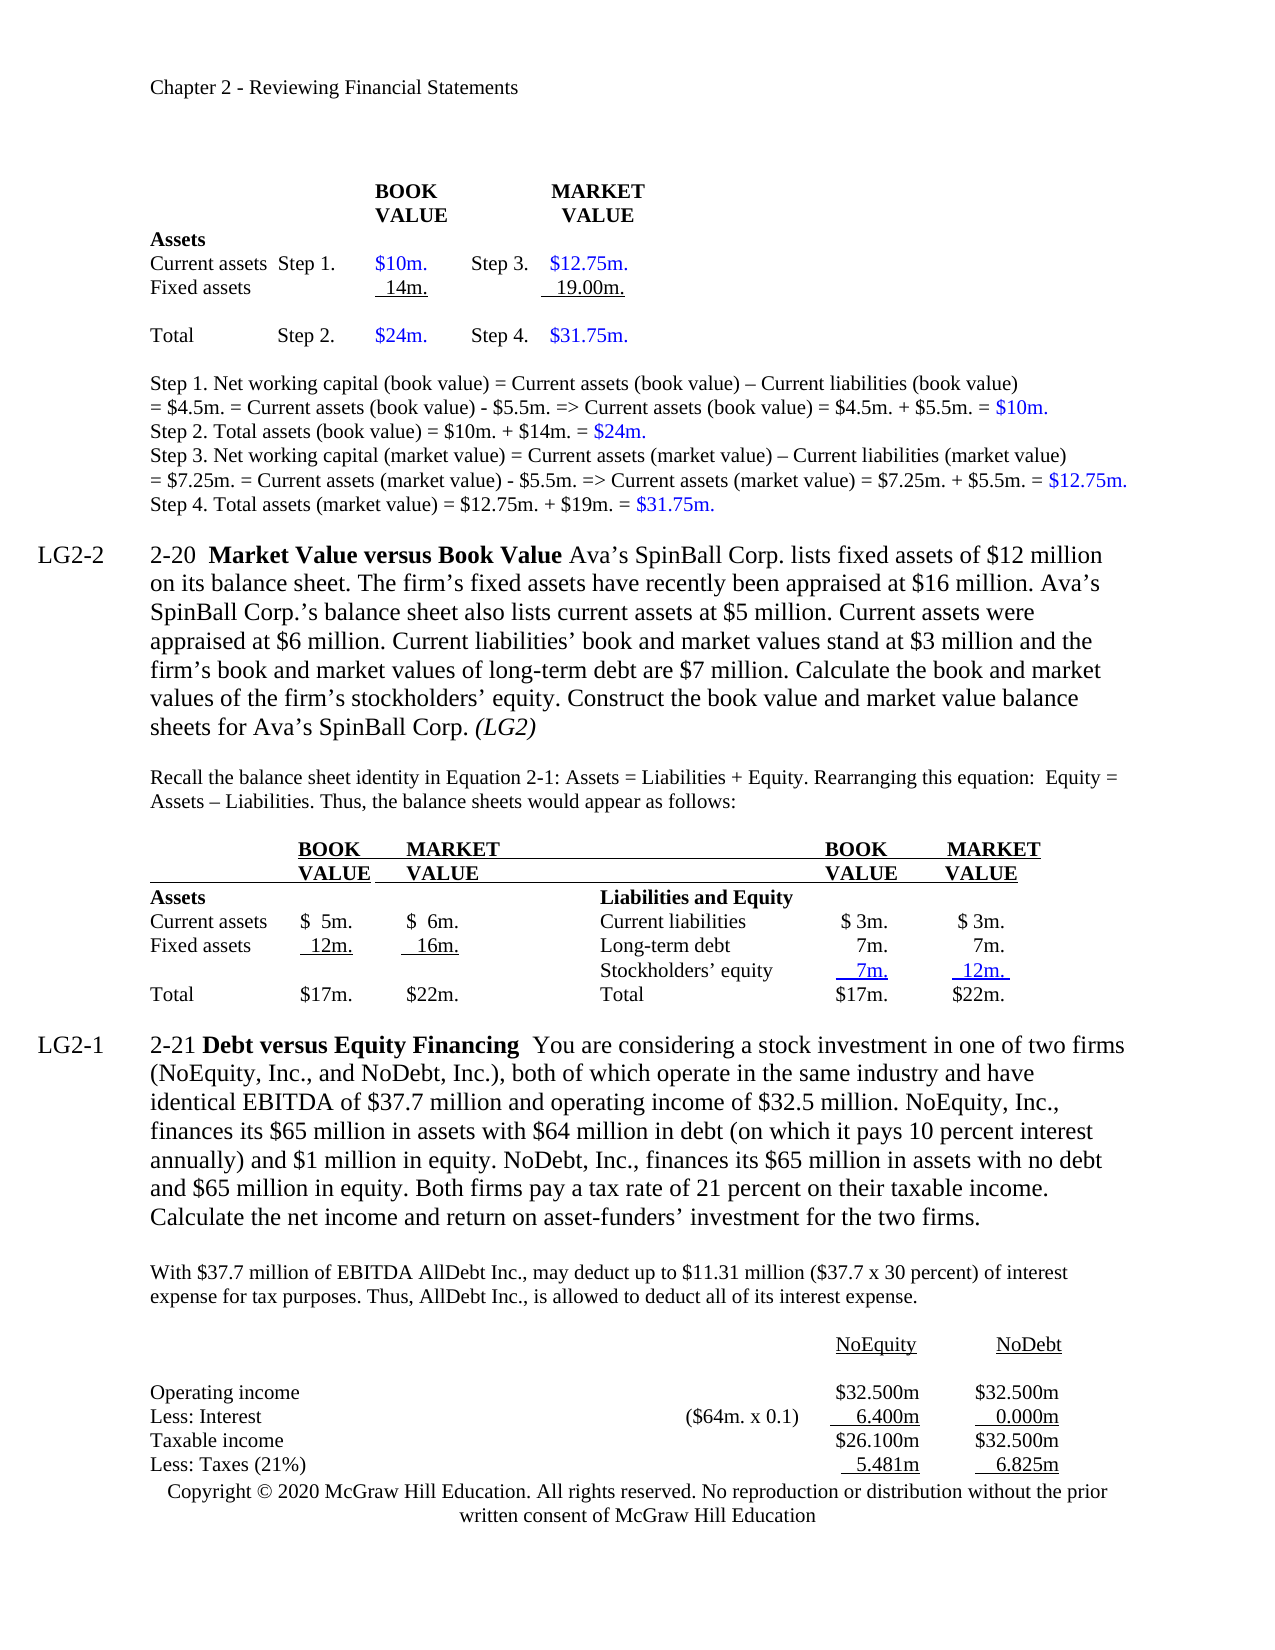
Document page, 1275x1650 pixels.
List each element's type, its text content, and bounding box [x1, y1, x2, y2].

text BOOK MARKET [150, 179, 1125, 203]
text Current assets $ 5m. $ 6m. Current liabilities $ 3m. $ 3m. [150, 909, 1125, 933]
text Total $17m. $22m. Total $17m. $22m. [150, 982, 1125, 1006]
text Operating income $32.500m $32.500m [150, 1380, 1125, 1404]
text Step 3. Net working capital (market value) = Current assets (market value) – Current liabilities (market value) [150, 443, 1170, 467]
text Fixed assets 12m. 16m. Long-term debt 7m. 7m. [150, 933, 1125, 957]
text BOOK MARKET BOOK MARKET [150, 837, 1125, 861]
text Less: Taxes (21%) 5.481m 6.825m [150, 1452, 1125, 1476]
text Assets Liabilities and Equity [150, 885, 1125, 909]
text Current assets Step 1. $10m. Step 3. $12.75m. [150, 251, 1125, 275]
text LG2-1 2-21 Debt versus Equity Financing You are considering a stock investment in one of two firms (NoEquity, Inc., and NoDebt, Inc.), both of which operate in the same industry and have identical EBITDA of $37.7 million and operating income of $32.5 million. NoEquity, Inc., finances its $65 million in assets with $64 million in debt (on which it pays 10 percent interest annually) and $1 million in equity. NoDebt, Inc., finances its $65 million in assets with no debt and $65 million in equity. Both firms pay a tax rate of 21 percent on their taxable income. Calculate the net income and return on asset-funders’ investment for the two firms. [37, 1030, 1125, 1231]
text With $37.7 million of EBITDA AllDebt Inc., may deduct up to $11.31 million ($37.7 x 30 percent) of interest expense for tax purposes. Thus, AllDebt Inc., is allowed to deduct all of its interest expense. [150, 1260, 1125, 1308]
text Step 1. Net working capital (book value) = Current assets (book value) – Current liabilities (book value) [150, 371, 1170, 395]
text = $7.25m. = Current assets (market value) - $5.5m. => Current assets (market value) = $7.25m. + $5.5m. = $12.75m. [150, 467, 1170, 492]
text Recall the balance sheet identity in Equation 2-1: Assets = Liabilities + Equity. Rearranging this equation: Equity = Assets – Liabilities. Thus, the balance sheets would appear as follows: [150, 765, 1125, 813]
text VALUE VALUE VALUE VALUE [150, 861, 1125, 885]
text VALUE VALUE [150, 203, 1125, 227]
text LG2-2 2-20 Market Value versus Book Value Ava’s SpinBall Corp. lists fixed assets of $12 million on its balance sheet. The firm’s fixed assets have recently been appraised at $16 million. Ava’s SpinBall Corp.’s balance sheet also lists current assets at $5 million. Current assets were appraised at $6 million. Current liabilities’ book and market values stand at $3 million and the firm’s book and market values of long-term debt are $7 million. Calculate the book and market values of the firm’s stockholders’ equity. Construct the book value and market value balance sheets for Ava’s SpinBall Corp. (LG2) [37, 540, 1125, 741]
text = $4.5m. = Current assets (book value) - $5.5m. => Current assets (book value) = $4.5m. + $5.5m. = $10m. [150, 395, 1170, 419]
text Fixed assets 14m. 19.00m. [150, 275, 1125, 299]
text Step 4. Total assets (market value) = $12.75m. + $19m. = $31.75m. [150, 492, 1170, 516]
text Taxable income $26.100m $32.500m [150, 1428, 1125, 1452]
text Assets [150, 227, 1125, 251]
text NoEquity NoDebt [150, 1332, 1125, 1356]
text Stockholders’ equity 7m. 12m. [150, 957, 1125, 982]
text Step 2. Total assets (book value) = $10m. + $14m. = $24m. [150, 419, 1170, 443]
text Total Step 2. $24m. Step 4. $31.75m. [150, 323, 1125, 347]
text Less: Interest ($64m. x 0.1) 6.400m 0.000m [150, 1404, 1125, 1428]
